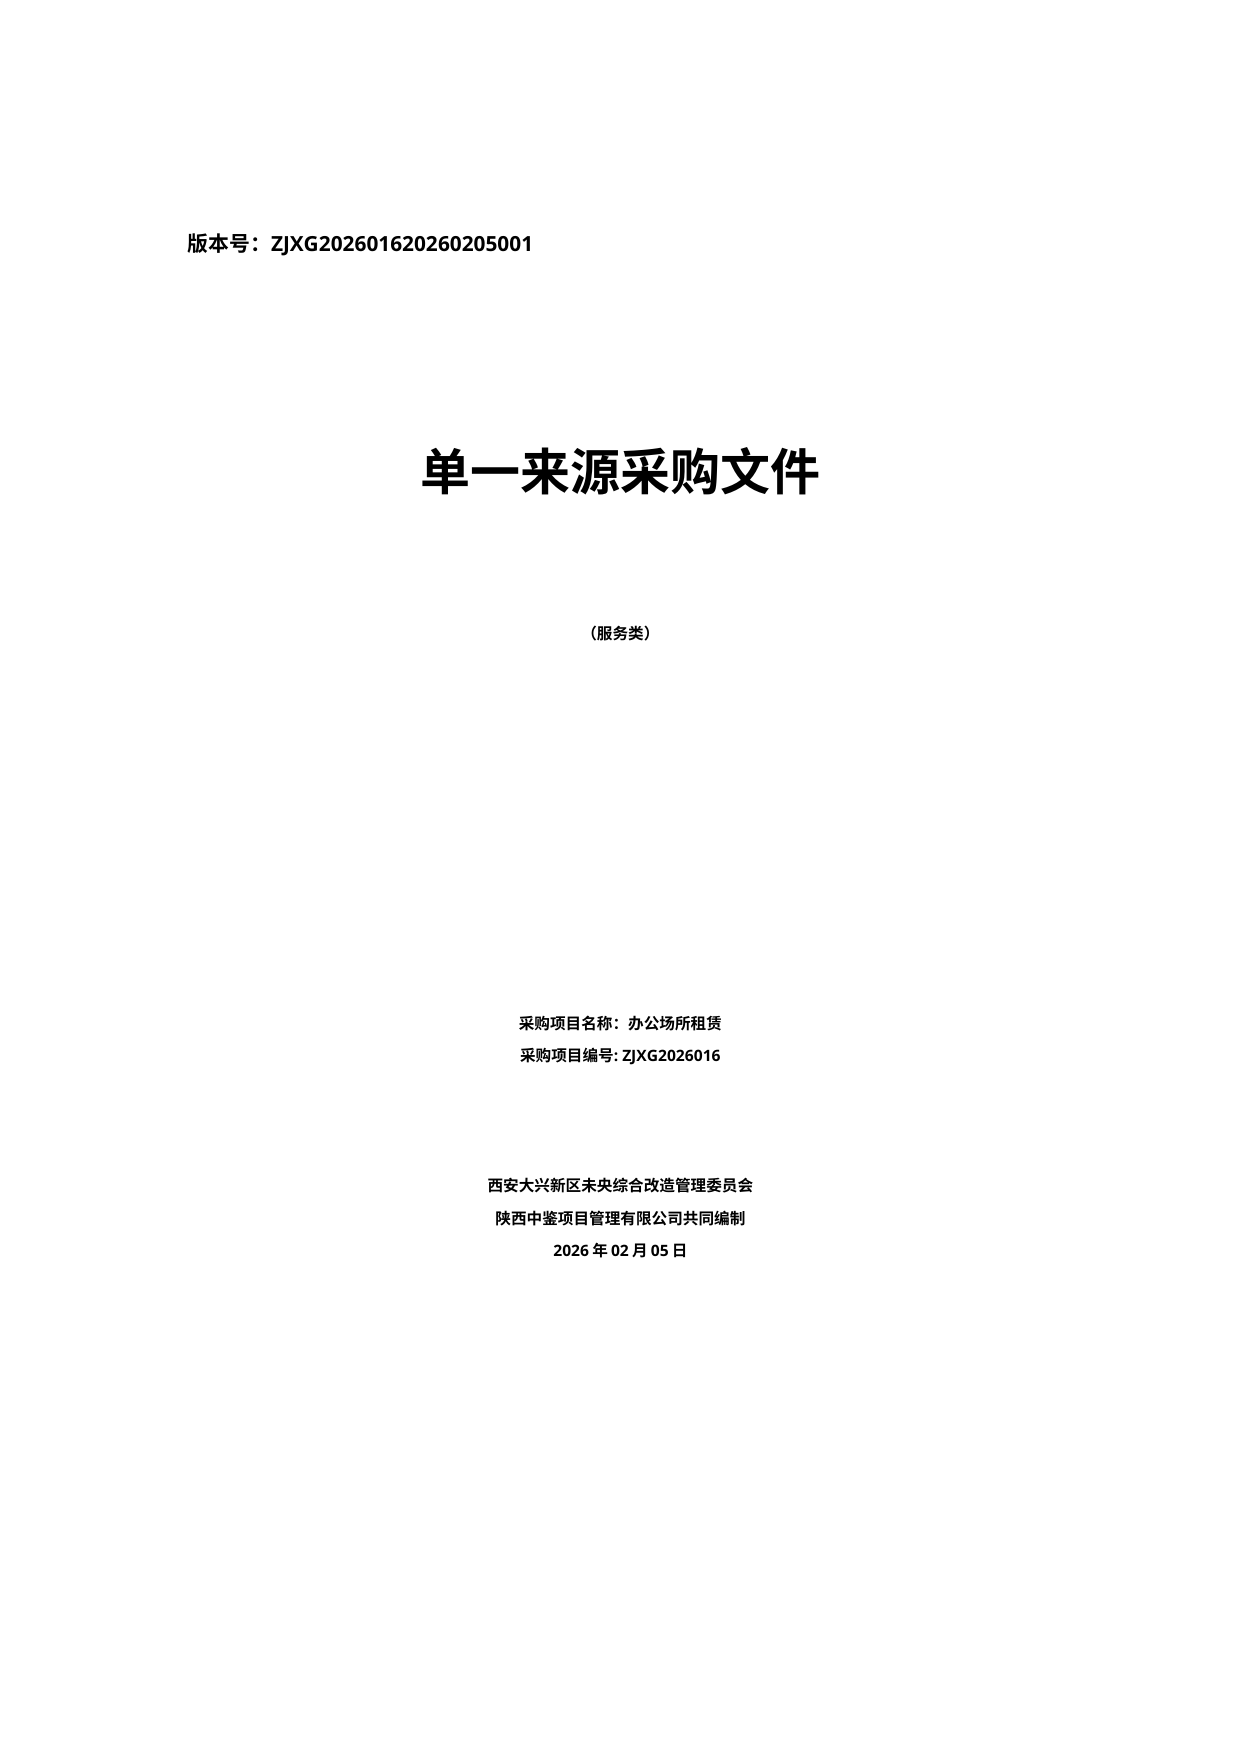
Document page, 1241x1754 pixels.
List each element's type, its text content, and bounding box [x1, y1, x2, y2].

text 西安大兴新区未央综合改造管理委员会 [187, 1169, 1053, 1202]
text 版本号：ZJXG202601620260205001 [187, 227, 1053, 422]
text 陕西中鉴项目管理有限公司共同编制 [187, 1202, 1053, 1234]
text 单一来源采购文件 [187, 422, 1053, 617]
text 采购项目编号: ZJXG2026016 [187, 1039, 1053, 1169]
text 采购项目名称：办公场所租赁 [187, 1007, 1053, 1039]
text （服务类） [187, 617, 1053, 1007]
text 2026年02月05日 [187, 1234, 1053, 1267]
